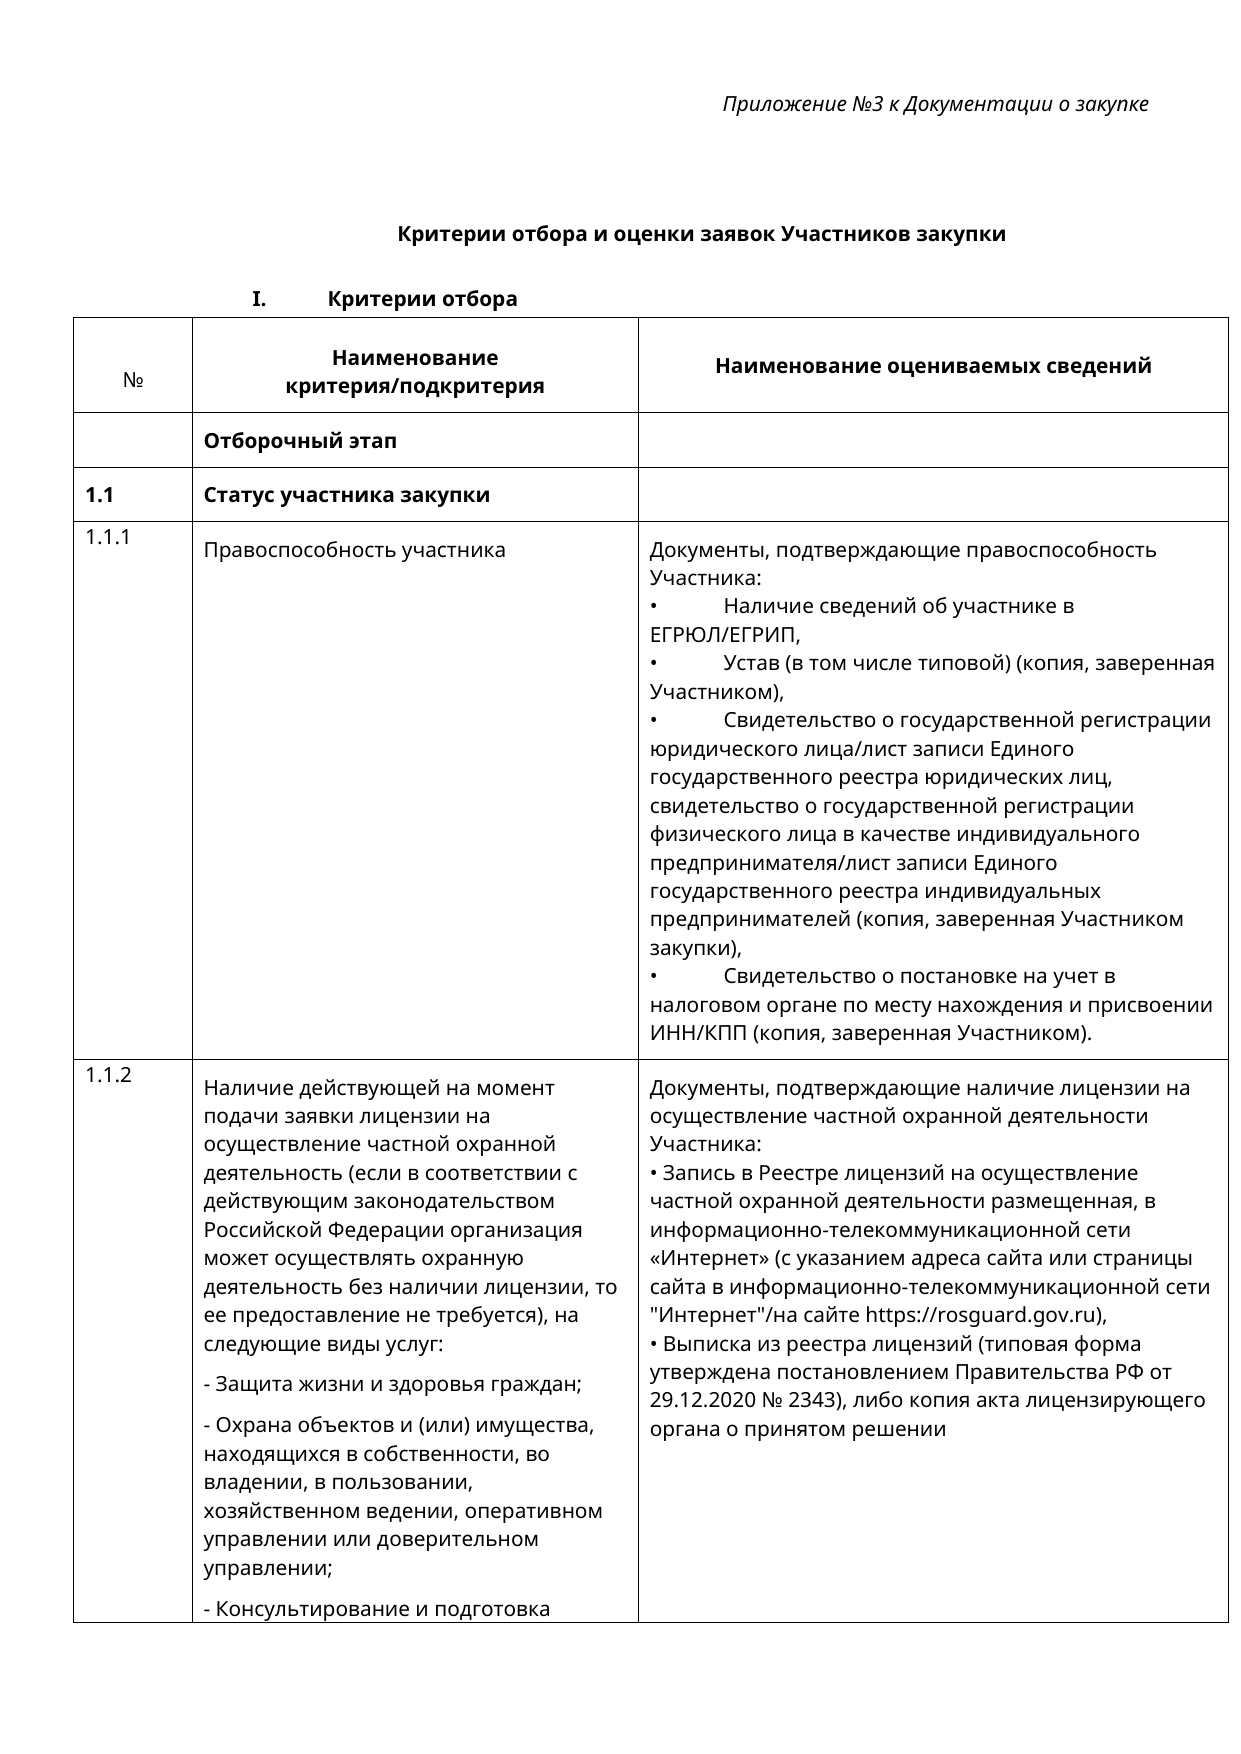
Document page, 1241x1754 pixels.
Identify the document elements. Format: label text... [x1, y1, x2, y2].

table_cell Отборочный этап [193, 413, 638, 467]
list Приложение №3 к Документации о закупке [252, 89, 1152, 117]
table_cell [74, 413, 192, 467]
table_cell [193, 1060, 638, 1622]
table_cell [639, 1060, 1228, 1622]
table_header № [74, 318, 192, 412]
table_cell [639, 468, 1228, 521]
table_cell Правоспособность участника [193, 522, 638, 1059]
list Критерии отбора [252, 284, 1152, 313]
table_cell 1.1.2 [74, 1060, 192, 1622]
table_cell [639, 413, 1228, 467]
table_header Наименование критерия/подкритерия [193, 318, 638, 412]
table_cell Статус участника закупки [193, 468, 638, 521]
table_header Наименование оцениваемых сведений [639, 318, 1228, 412]
table_cell Документы, подтверждающие правоспособность Участника: • Наличие сведений об участнике в ЕГРЮЛ/ЕГРИП, • Устав (в том числе типовой) (копия, заверенная Участником), • Свидетельство о государственной регистрации юридического лица/лист записи Единого государственного реестра юридических лиц, свидетельство о государственной регистрации физического лица в качестве индивидуального предпринимателя/лист записи Единого государственного реестра индивидуальных предпринимателей (копия, заверенная Участником закупки), • Свидетельство о постановке на учет в налоговом органе по месту нахождения и присвоении ИНН/КПП (копия, заверенная Участником). [639, 522, 1228, 1059]
list Критерии отбора и оценки заявок Участников закупки [252, 219, 1152, 247]
table_cell 1.1.1 [74, 522, 192, 1059]
table_cell 1.1 [74, 468, 192, 521]
